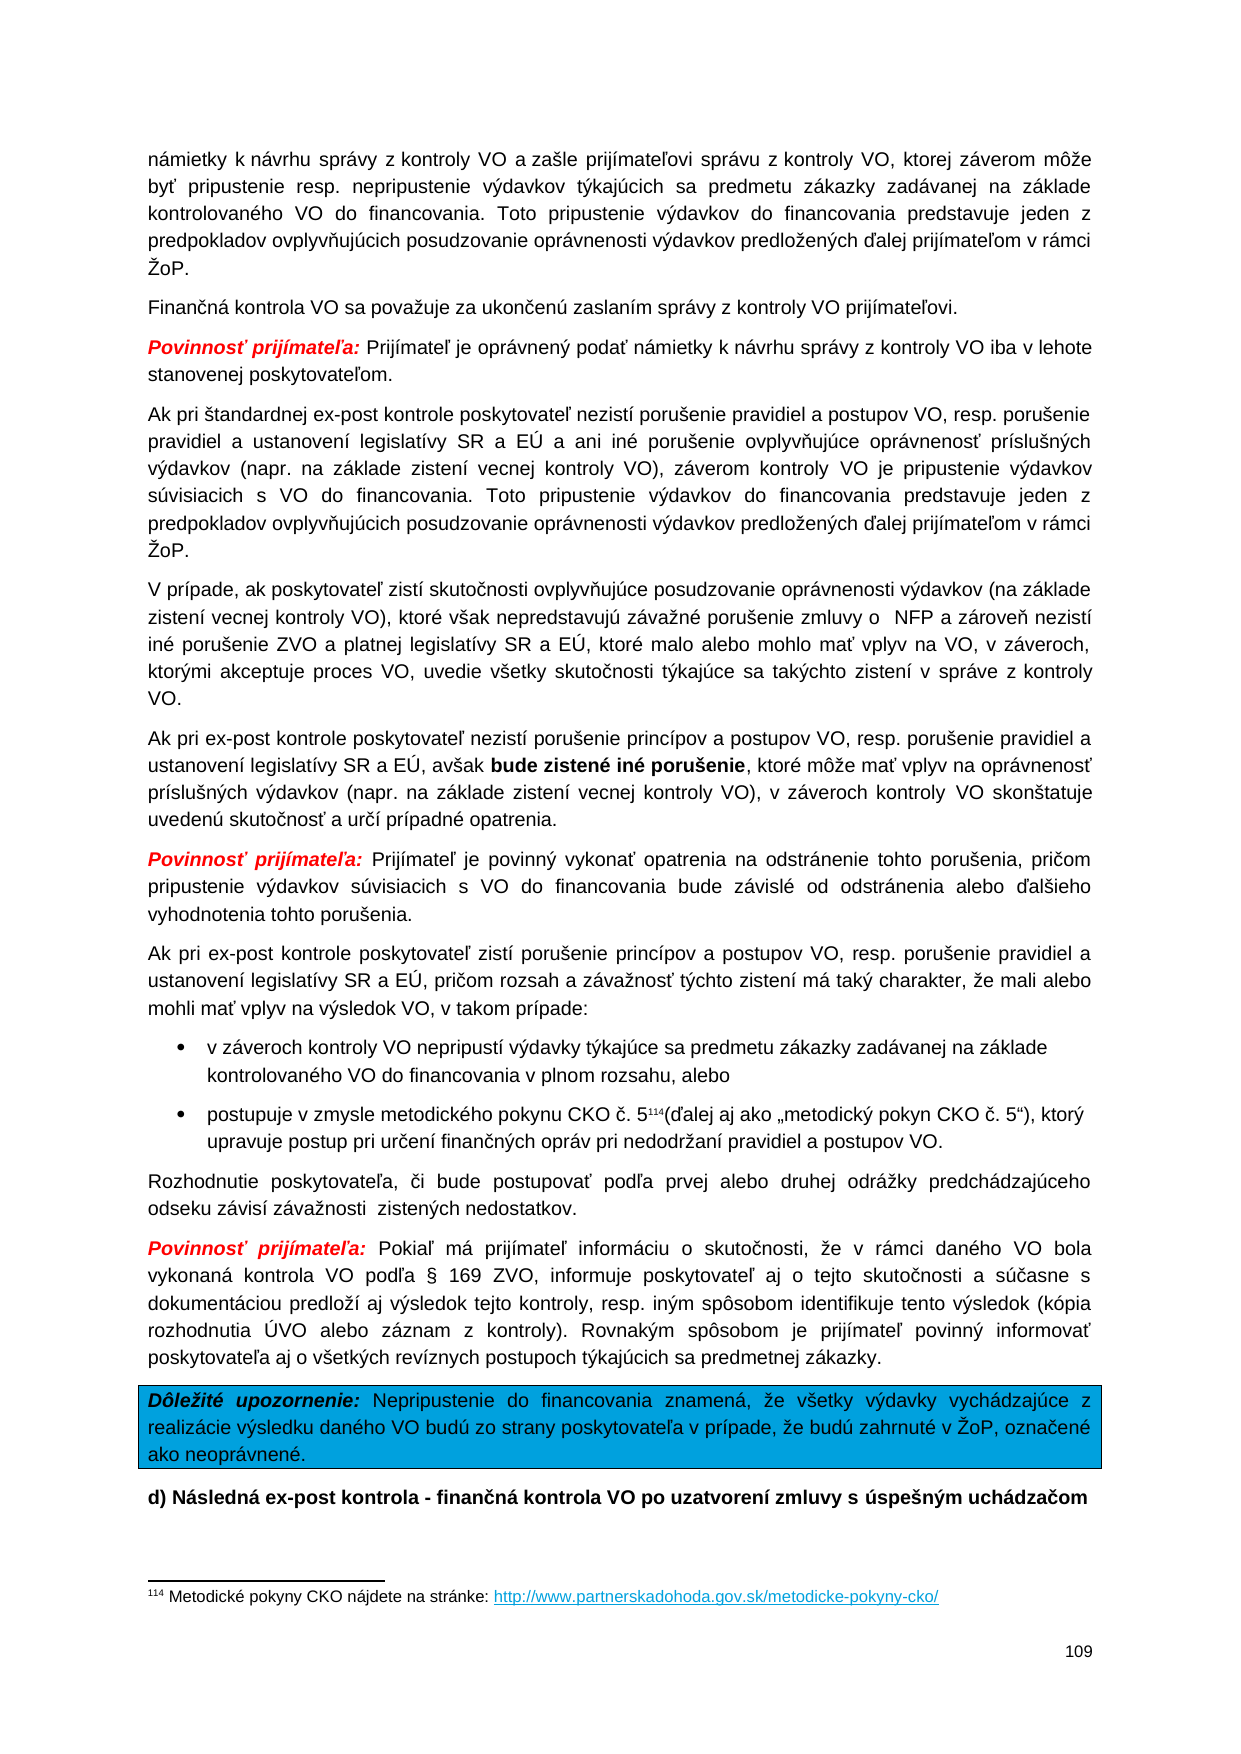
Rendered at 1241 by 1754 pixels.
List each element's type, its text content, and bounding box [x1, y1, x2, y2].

text Dôležité upozornenie: Nepripustenie do financovania znamená, že všetky výdavky vychádzajúce z realizácie výsledku daného VO budú zo strany poskytovateľa v prípade, že budú zahrnuté v ŽoP, označené ako neoprávnené. [139, 1386, 1101, 1468]
text Rozhodnutie poskytovateľa, či bude postupovať podľa prvej alebo druhej odrážky predchádzajúceho odseku závisí závažnosti zistených nedostatkov. [148, 1170, 1092, 1220]
text V prípade, ak poskytovateľ zistí skutočnosti ovplyvňujúce posudzovanie oprávnenosti výdavkov (na základe zistení vecnej kontroly VO), ktoré však nepredstavujú závažné porušenie zmluvy o NFP a zároveň nezistí iné porušenie ZVO a platnej legislatívy SR a EÚ, ktoré malo alebo mohlo mať vplyv na VO, v záveroch, ktorými akceptuje proces VO, uvedie všetky skutočnosti týkajúce sa takýchto zistení v správe z kontroly VO. [148, 578, 1092, 710]
text Ak pri ex-post kontrole poskytovateľ nezistí porušenie princípov a postupov VO, resp. porušenie pravidiel a ustanovení legislatívy SR a EÚ, avšak bude zistené iné porušenie, ktoré môže mať vplyv na oprávnenosť príslušných výdavkov (napr. na základe zistení vecnej kontroly VO), v záveroch kontroly VO skonštatuje uvedenú skutočnosť a určí prípadné opatrenia. [148, 727, 1092, 831]
text Povinnosť prijímateľa: Prijímateľ je oprávnený podať námietky k návrhu správy z kontroly VO iba v lehote stanovenej poskytovateľom. [148, 336, 1092, 386]
text postupuje v zmysle metodického pokynu CKO č. 5(ďalej aj ako „metodický pokyn CKO č. 5“), ktorý upravuje postup pri určení finančných opráv pri nedodržaní pravidiel a postupov VO. [177, 1103, 1092, 1153]
text Ak pri ex-post kontrole poskytovateľ zistí porušenie princípov a postupov VO, resp. porušenie pravidiel a ustanovení legislatívy SR a EÚ, pričom rozsah a závažnosť týchto zistení má taký charakter, že mali alebo mohli mať vplyv na výsledok VO, v takom prípade: [148, 942, 1092, 1019]
text d) Následná ex-post kontrola - finančná kontrola VO po uzatvorení zmluvy s úspešným uchádzačom [148, 1486, 1092, 1508]
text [148, 148, 1092, 279]
text Povinnosť prijímateľa: Prijímateľ je povinný vykonať opatrenia na odstránenie tohto porušenia, pričom pripustenie výdavkov súvisiacich s VO do financovania bude závislé od odstránenia alebo ďalšieho vyhodnotenia tohto porušenia. [148, 848, 1092, 925]
text Ak pri štandardnej ex-post kontrole poskytovateľ nezistí porušenie pravidiel a postupov VO, resp. porušenie pravidiel a ustanovení legislatívy SR a EÚ a ani iné porušenie ovplyvňujúce oprávnenosť príslušných výdavkov (napr. na základe zistení vecnej kontroly VO), záverom kontroly VO je pripustenie výdavkov súvisiacich s VO do financovania. Toto pripustenie výdavkov do financovania predstavuje jeden z predpokladov ovplyvňujúcich posudzovanie oprávnenosti výdavkov predložených ďalej prijímateľom v rámci ŽoP. [148, 403, 1092, 561]
text v záveroch kontroly VO nepripustí výdavky týkajúce sa predmetu zákazky zadávanej na základe kontrolovaného VO do financovania v plnom rozsahu, alebo [177, 1036, 1092, 1086]
text Finančná kontrola VO sa považuje za ukončenú zaslaním správy z kontroly VO prijímateľovi. [148, 296, 1092, 319]
text Povinnosť prijímateľa: Pokiaľ má prijímateľ informáciu o skutočnosti, že v rámci daného VO bola vykonaná kontrola VO podľa § 169 ZVO, informuje poskytovateľ aj o tejto skutočnosti a súčasne s dokumentáciou predloží aj výsledok tejto kontroly, resp. iným spôsobom identifikuje tento výsledok (kópia rozhodnutia ÚVO alebo záznam z kontroly). Rovnakým spôsobom je prijímateľ povinný informovať poskytovateľa aj o všetkých revíznych postupoch týkajúcich sa predmetnej zákazky. [148, 1237, 1092, 1368]
